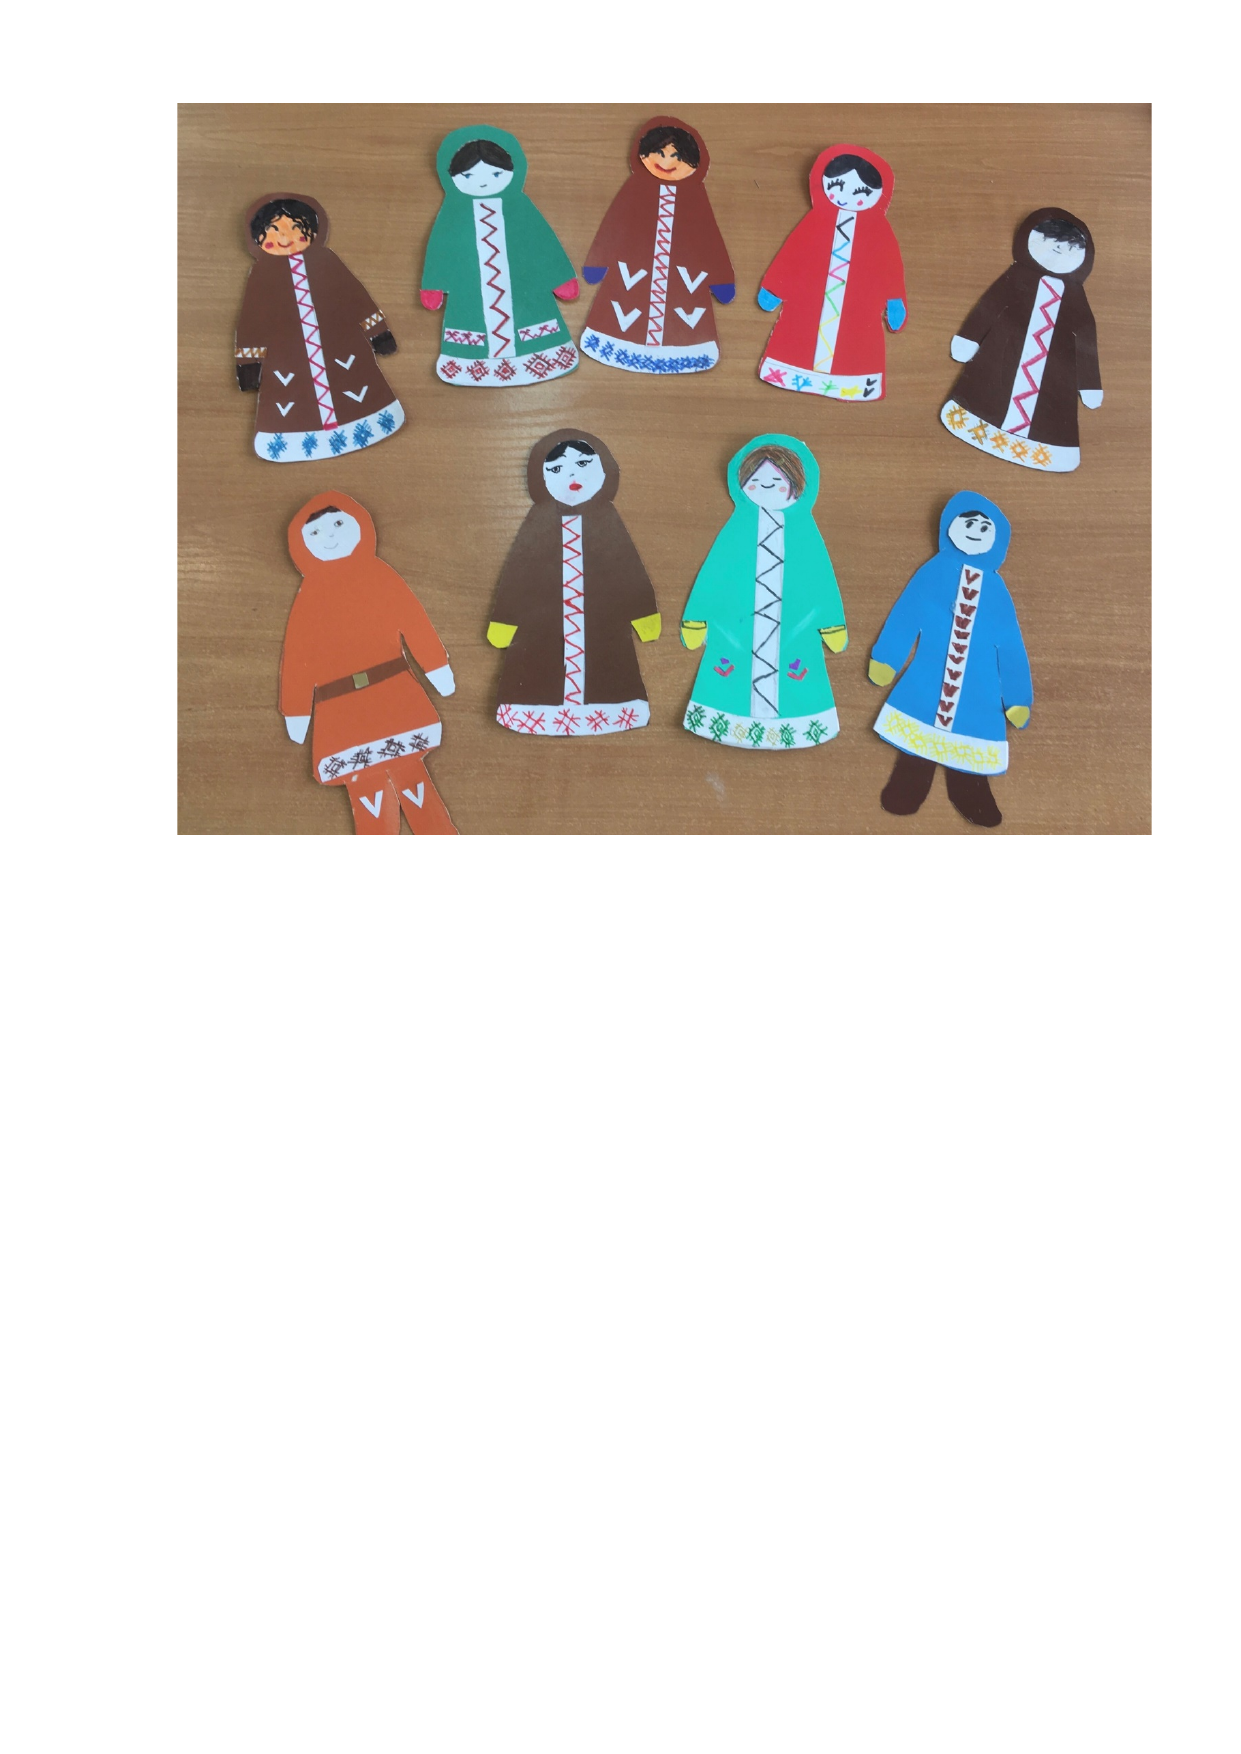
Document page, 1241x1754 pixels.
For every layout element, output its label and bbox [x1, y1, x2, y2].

picture [177, 103, 1152, 835]
